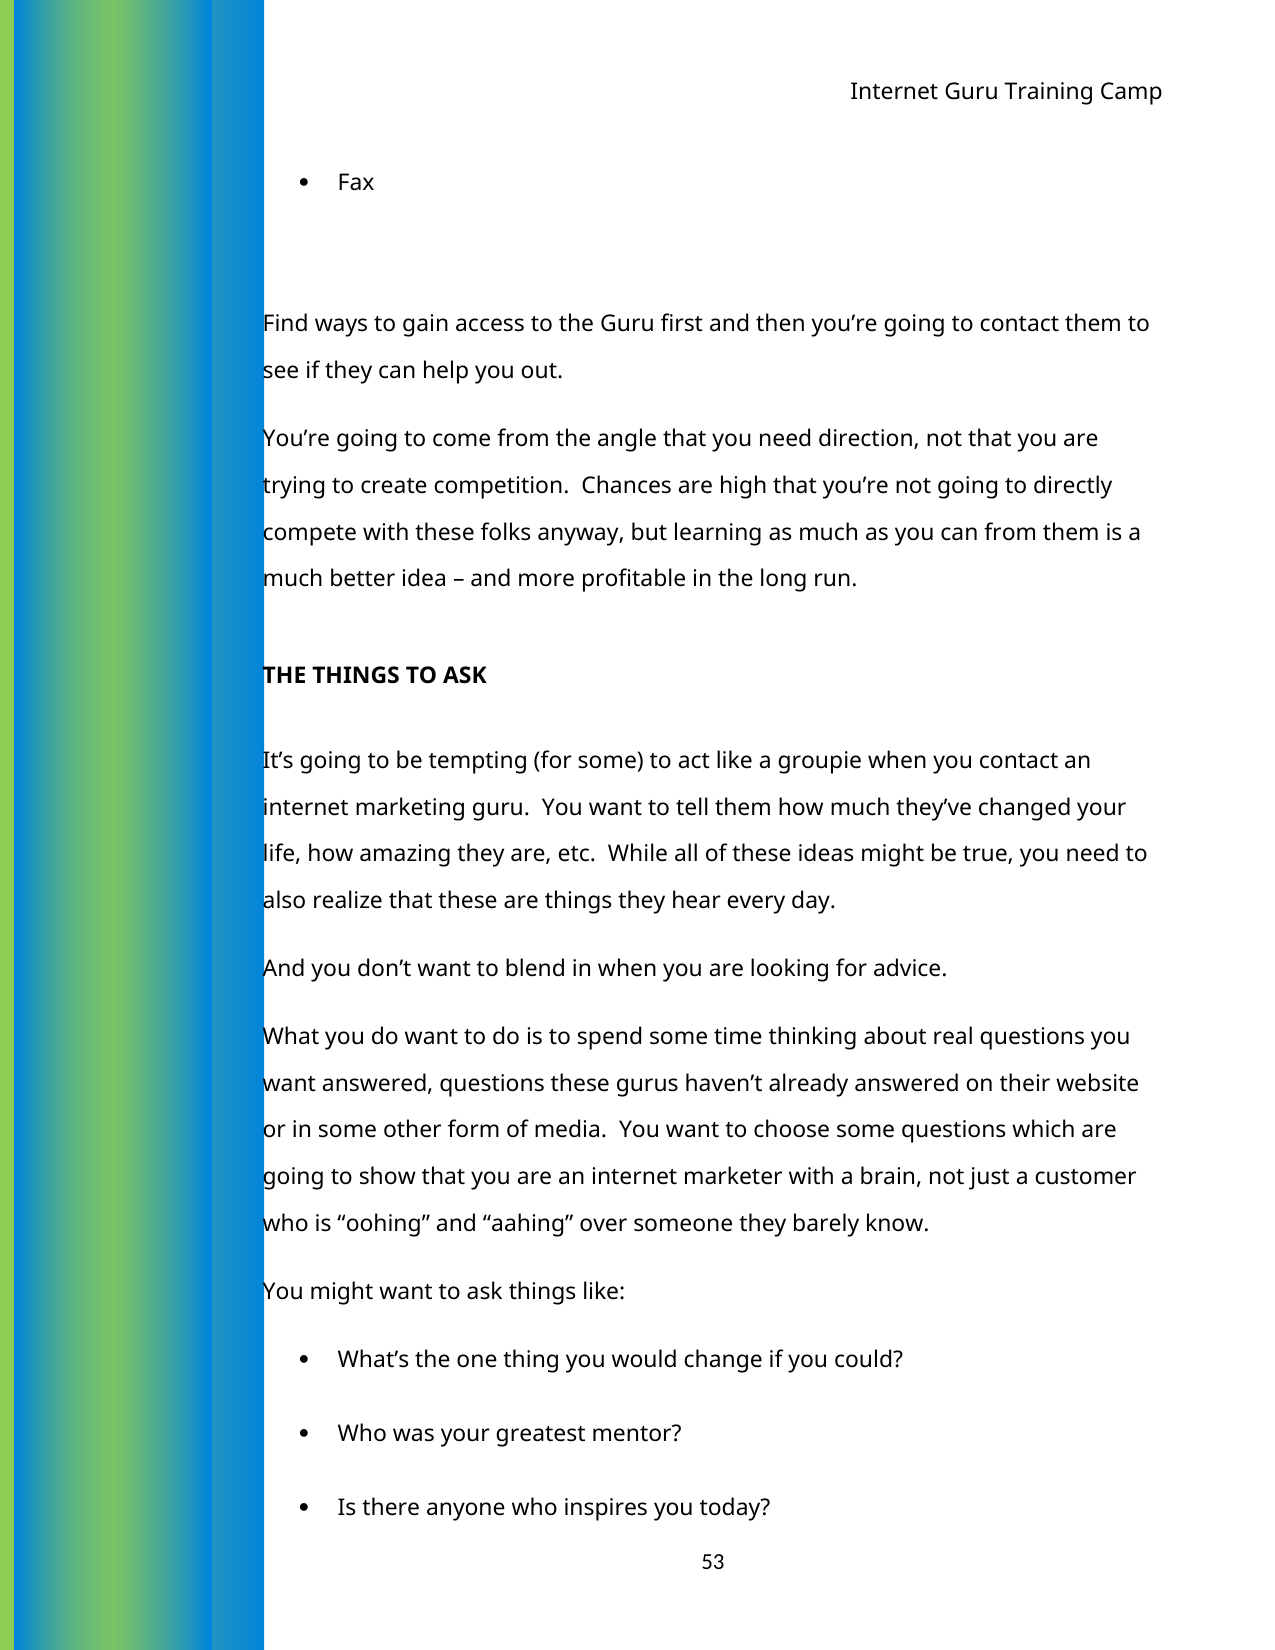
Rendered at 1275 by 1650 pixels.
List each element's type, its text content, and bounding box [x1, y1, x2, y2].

text Find ways to gain access to the Guru first and then you’re going to contact them to see if they can help you out. [262, 307, 1162, 385]
list What’s the one thing you would change if you could? [300, 1343, 1162, 1374]
text What you do want to do is to spend some time thinking about real questions you want answered, questions these gurus haven’t already answered on their website or in some other form of media. You want to choose some questions which are going to show that you are an internet marketer with a brain, not just a customer who is “oohing” and “aahing” over someone they barely know. [262, 1020, 1162, 1238]
list Who was your greatest mentor? [300, 1417, 1162, 1448]
text And you don’t want to blend in when you are looking for advice. [262, 952, 1162, 983]
text The Things To Ask [262, 659, 1162, 691]
text You might want to ask things like: [262, 1275, 1162, 1306]
list Fax [300, 166, 1162, 197]
list Is there anyone who inspires you today? [300, 1491, 1162, 1522]
text You’re going to come from the angle that you need direction, not that you are trying to create competition. Chances are high that you’re not going to directly compete with these folks anyway, but learning as much as you can from them is a much better idea – and more profitable in the long run. [262, 422, 1162, 594]
text It’s going to be tempting (for some) to act like a groupie when you contact an internet marketing guru. You want to tell them how much they’ve changed your life, how amazing they are, etc. While all of these ideas might be true, you need to also realize that these are things they hear every day. [262, 744, 1162, 916]
